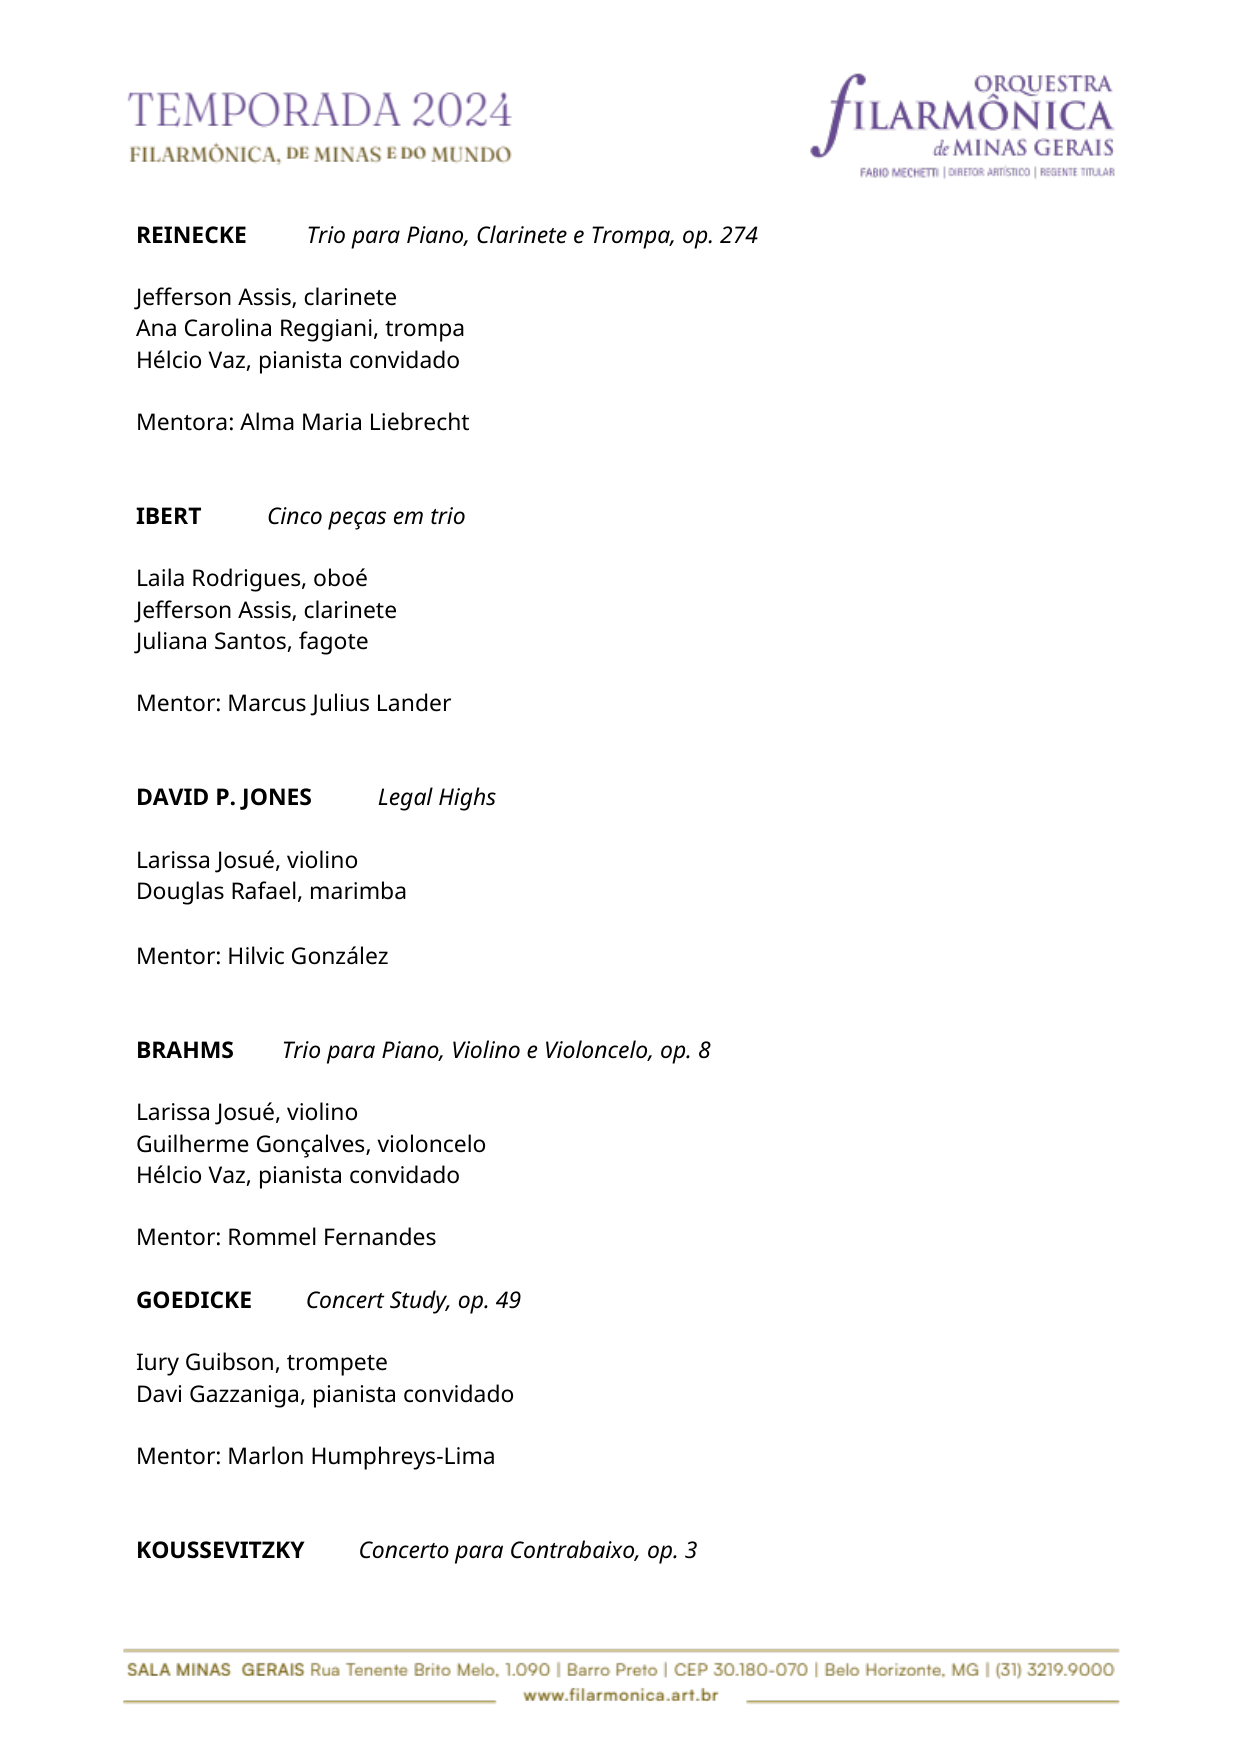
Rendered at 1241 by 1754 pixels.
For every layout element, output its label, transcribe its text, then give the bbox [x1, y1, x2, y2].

text Mentora: Alma Maria Liebrecht [136, 406, 1104, 437]
text Guilherme Gonçalves, violoncelo [136, 1128, 1104, 1159]
text Mentor: Marcus Julius Lander [136, 687, 1104, 718]
text Mentor: Marlon Humphreys-Lima [136, 1440, 1104, 1471]
text IBERT Cinco peças em trio [136, 500, 1104, 531]
text KOUSSEVITZKY Concerto para Contrabaixo, op. 3 [136, 1534, 1104, 1565]
text Larissa Josué, violino [136, 1096, 1104, 1128]
text Juliana Santos, fagote [136, 625, 1104, 656]
text BRAHMS Trio para Piano, Violino e Violoncelo, op. 8 [136, 1034, 1104, 1065]
text REINECKE Trio para Piano, Clarinete e Trompa, op. 274 [136, 218, 1104, 250]
text Laila Rodrigues, oboé [136, 562, 1104, 593]
text Hélcio Vaz, pianista convidado [136, 1159, 1104, 1190]
text Mentor: Rommel Fernandes [136, 1221, 1104, 1253]
text Jefferson Assis, clarinete [136, 593, 1104, 625]
text Jefferson Assis, clarinete [136, 281, 1104, 312]
text DAVID P. JONES Legal Highs [136, 781, 1104, 812]
text GOEDICKE Concert Study, op. 49 [136, 1284, 1104, 1315]
text Mentor: Hilvic González [136, 940, 1104, 971]
text Douglas Rafael, marimba [136, 875, 1104, 906]
text Hélcio Vaz, pianista convidado [136, 343, 1104, 375]
text Larissa Josué, violino [136, 843, 1104, 875]
text Iury Guibson, trompete [136, 1346, 1104, 1378]
text Ana Carolina Reggiani, trompa [136, 312, 1104, 343]
text Davi Gazzaniga, pianista convidado [136, 1378, 1104, 1409]
